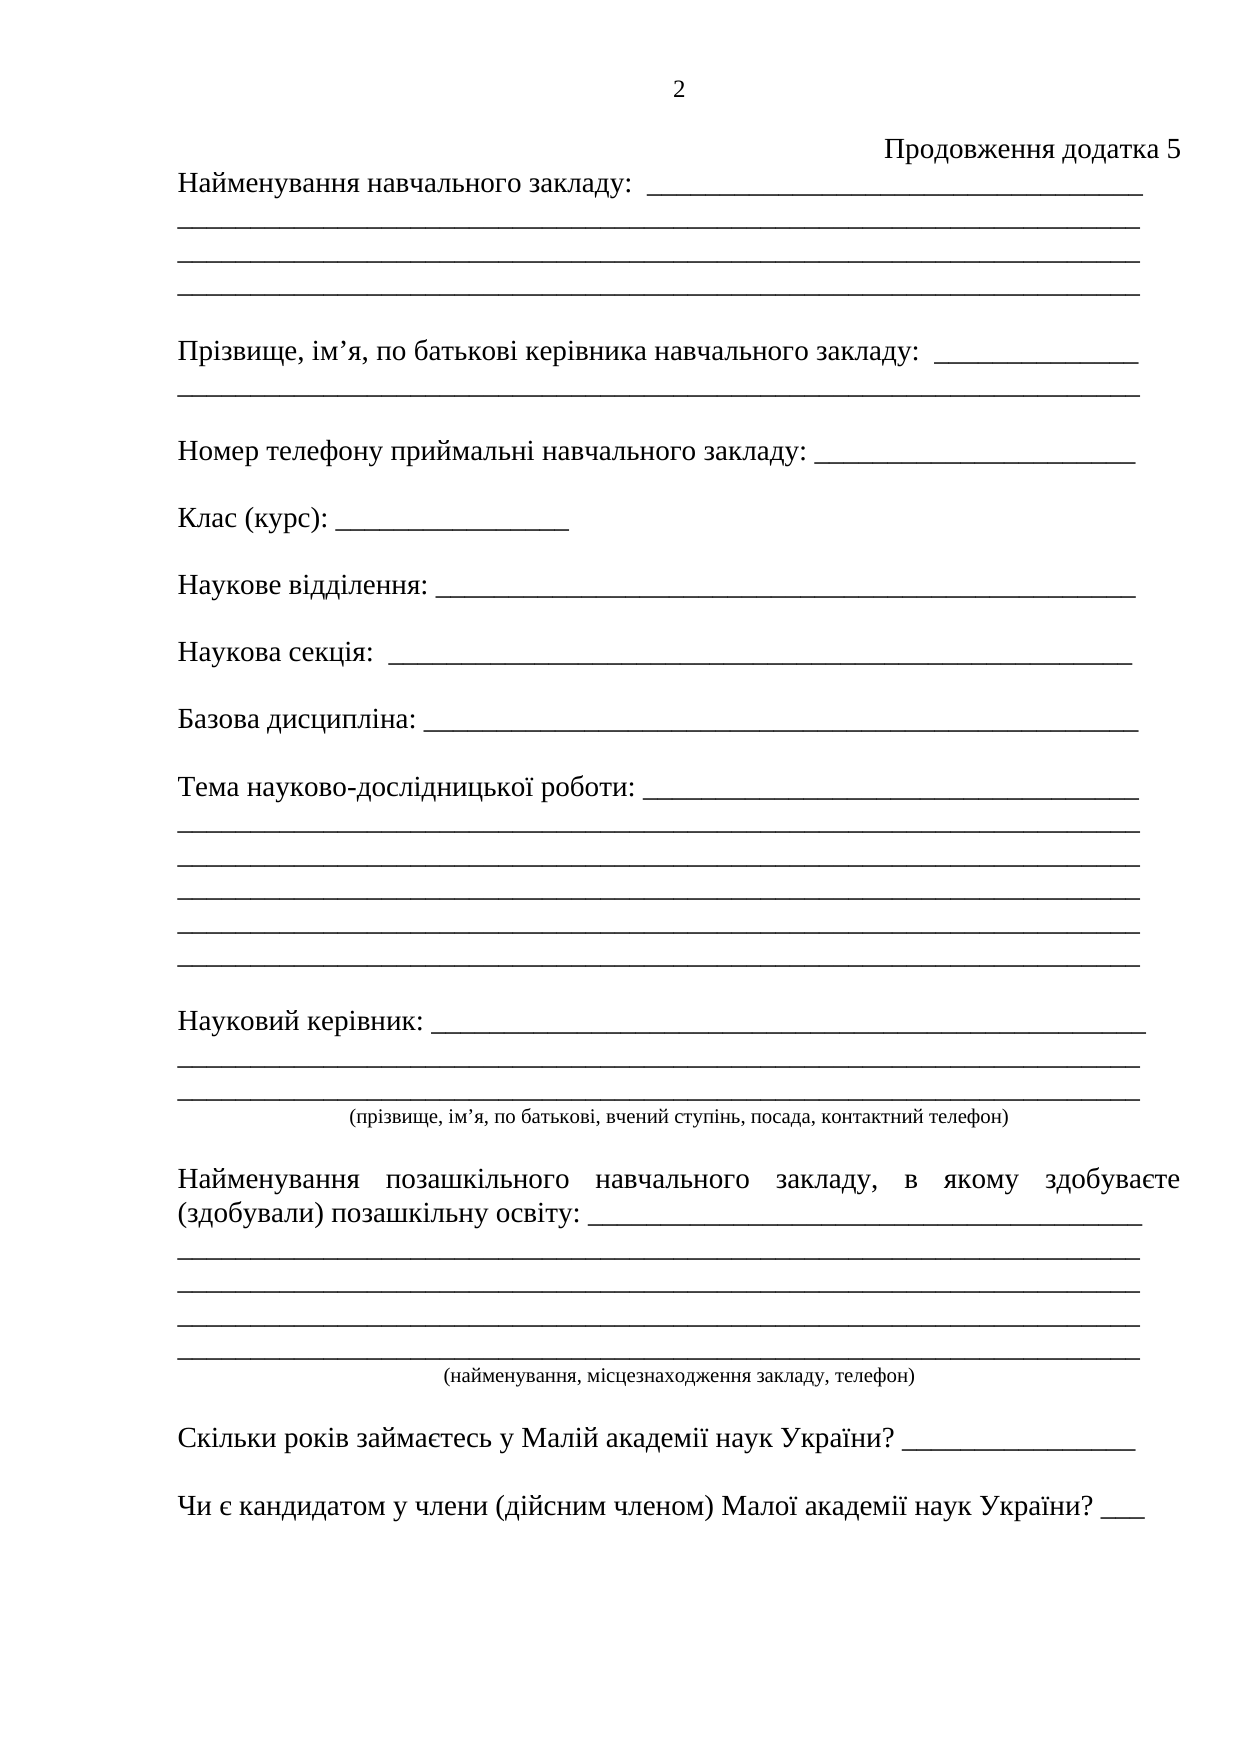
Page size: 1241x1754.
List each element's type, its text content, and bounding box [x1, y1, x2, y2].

text Клас (курс): ________________ [177, 500, 1181, 534]
text __________________________________________________________________ [177, 802, 1181, 836]
text Найменування навчального закладу: __________________________________ __________________________________________________________________ [177, 165, 1181, 232]
text Скільки років займаєтесь у Малій академії наук України? ________________ [177, 1421, 1181, 1454]
text __________________________________________________________________ [177, 1329, 1181, 1363]
text __________________________________________________________________ [177, 1037, 1181, 1071]
text __________________________________________________________________ [177, 1296, 1181, 1329]
text __________________________________________________________________ [177, 1229, 1181, 1262]
text __________________________________________________________________ [177, 903, 1181, 936]
text Тема науково-дослідницької роботи: __________________________________ [177, 769, 1181, 802]
text (найменування, місцезнаходження закладу, телефон) [177, 1363, 1181, 1387]
text Наукове відділення: ________________________________________________ [177, 567, 1181, 601]
text Найменування позашкільного навчального закладу, в якому здобуваєте (здобували) позашкільну освіту: ______________________________________ [177, 1162, 1181, 1229]
text Номер телефону приймальні навчального закладу: ______________________ [177, 433, 1181, 467]
text __________________________________________________________________ [177, 366, 1181, 400]
text __________________________________________________________________ [177, 1262, 1181, 1296]
text Прізвище, ім’я, по батькові керівника навчального закладу: ______________ [177, 333, 1181, 366]
text __________________________________________________________________ __________________________________________________________________ [177, 232, 1181, 299]
text Чи є кандидатом у члени (дійсним членом) Малої академії наук України? ___ [177, 1488, 1181, 1521]
text Науковий керівник: _________________________________________________ [177, 1003, 1181, 1037]
text Продовження додатка 5 [177, 131, 1181, 165]
text __________________________________________________________________ [177, 869, 1181, 903]
text (прізвище, ім’я, по батькові, вчений ступінь, посада, контактний телефон) [177, 1104, 1181, 1128]
text __________________________________________________________________ [177, 936, 1181, 970]
text Базова дисципліна: _________________________________________________ [177, 702, 1181, 735]
text __________________________________________________________________ [177, 836, 1181, 869]
text Наукова секція: ___________________________________________________ [177, 634, 1181, 668]
text __________________________________________________________________ [177, 1071, 1181, 1104]
